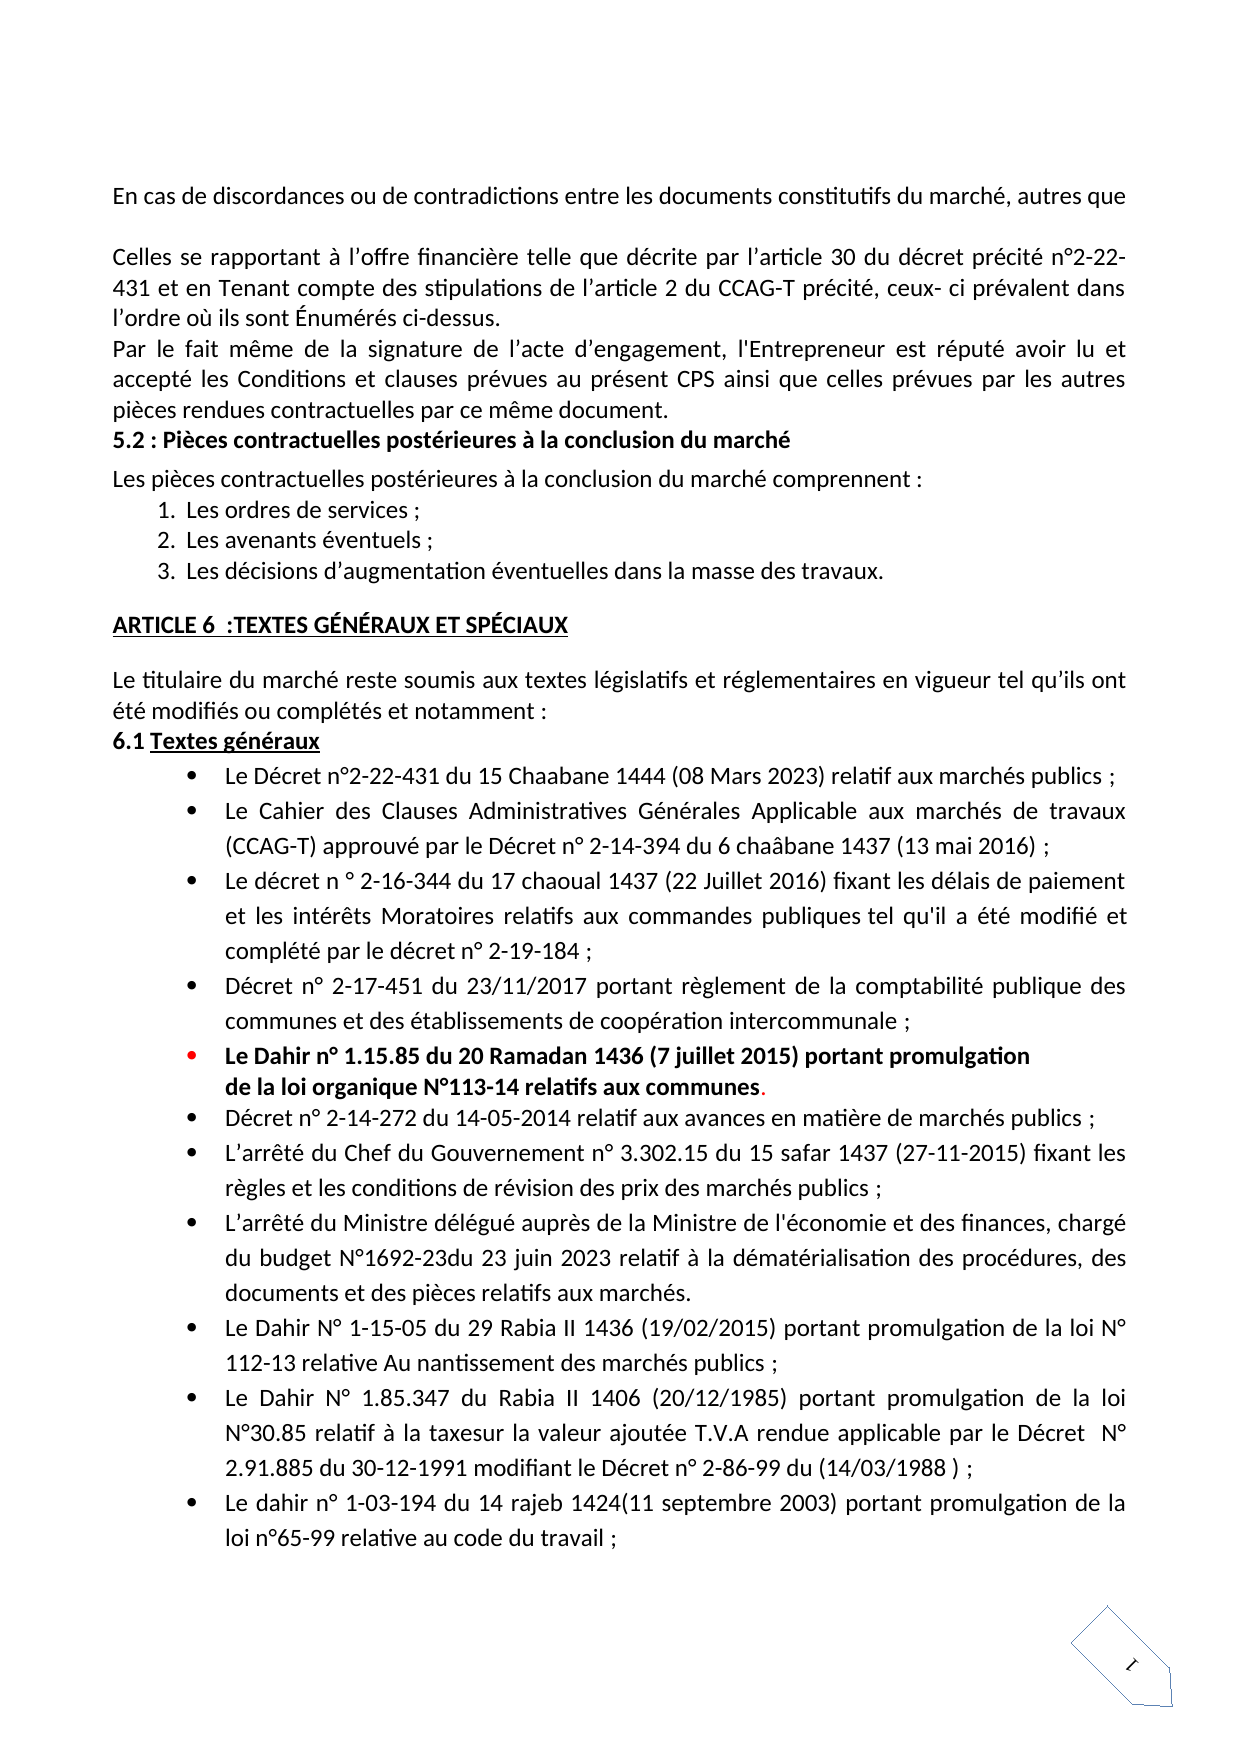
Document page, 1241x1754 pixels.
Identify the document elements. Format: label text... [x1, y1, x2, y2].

list Les ordres de services ; [157, 494, 1128, 524]
list Textes généraux [112, 725, 1128, 756]
text Le titulaire du marché reste soumis aux textes législatifs et réglementaires en vigueur tel qu’ils ont été modifiés ou complétés et notamment : [112, 664, 1128, 725]
list Le Décret n°2-22-431 du 15 Chaabane 1444 (08 Mars 2023) relatif aux marchés publics ; [187, 760, 1128, 791]
list Le dahir n° 1-03-194 du 14 rajeb 1424(11 septembre 2003) portant promulgation de la loi n°65-99 relative au code du travail ; [187, 1487, 1128, 1552]
list Le Dahir n° 1.15.85 du 20 Ramadan 1436 (7 juillet 2015) portant promulgation de la loi organique N°113-14 relatifs aux communes. [187, 1040, 1049, 1102]
list Le décret n ° 2-16-344 du 17 chaoual 1437 (22 Juillet 2016) fixant les délais de paiement et les intérêts Moratoires relatifs aux commandes publiques tel qu'il a été modifié et complété par le décret n° 2-19-184 ; [187, 865, 1128, 966]
list L’arrêté du Chef du Gouvernement n° 3.302.15 du 15 safar 1437 (27-11-2015) fixant les règles et les conditions de révision des prix des marchés publics ; [187, 1137, 1128, 1202]
text 5.2 : Pièces contractuelles postérieures à la conclusion du marché [112, 425, 1128, 455]
list Le Dahir N° 1.85.347 du Rabia II 1406 (20/12/1985) portant promulgation de la loi N°30.85 relatif à la taxesur la valeur ajoutée T.V.A rendue applicable par le Décret N° 2.91.885 du 30-12-1991 modifiant le Décret n° 2-86-99 du (14/03/1988 ) ; [187, 1382, 1128, 1482]
list Le Cahier des Clauses Administratives Générales Applicable aux marchés de travaux (CCAG-T) approuvé par le Décret n° 2-14-394 du 6 chaâbane 1437 (13 mai 2016) ; [187, 795, 1128, 861]
text ARTICLE 6 :TEXTES GÉNÉRAUX ET SPÉCIAUX [112, 610, 1128, 640]
list Les avenants éventuels ; [157, 524, 1128, 555]
list Les décisions d’augmentation éventuelles dans la masse des travaux. [157, 555, 1128, 586]
text Par le fait même de la signature de l’acte d’engagement, l'Entrepreneur est réputé avoir lu et accepté les Conditions et clauses prévues au présent CPS ainsi que celles prévues par les autres pièces rendues contractuelles par ce même document. [112, 333, 1128, 425]
list Décret n° 2-14-272 du 14-05-2014 relatif aux avances en matière de marchés publics ; [187, 1102, 1128, 1132]
list L’arrêté du Ministre délégué auprès de la Ministre de l'économie et des finances, chargé du budget N°1692-23du 23 juin 2023 relatif à la dématérialisation des procédures, des documents et des pièces relatifs aux marchés. [187, 1207, 1128, 1307]
list Décret n° 2-17-451 du 23/11/2017 portant règlement de la comptabilité publique des communes et des établissements de coopération intercommunale ; [187, 970, 1128, 1036]
text Les pièces contractuelles postérieures à la conclusion du marché comprennent : [112, 463, 1128, 494]
list Le Dahir N° 1-15-05 du 29 Rabia II 1436 (19/02/2015) portant promulgation de la loi N° 112-13 relative Au nantissement des marchés publics ; [187, 1312, 1128, 1377]
text En cas de discordances ou de contradictions entre les documents constitutifs du marché, autres que [112, 181, 1128, 211]
text Celles se rapportant à l’offre financière telle que décrite par l’article 30 du décret précité n°2-22-431 et en Tenant compte des stipulations de l’article 2 du CCAG-T précité, ceux- ci prévalent dans l’ordre où ils sont Énumérés ci-dessus. [112, 242, 1128, 333]
